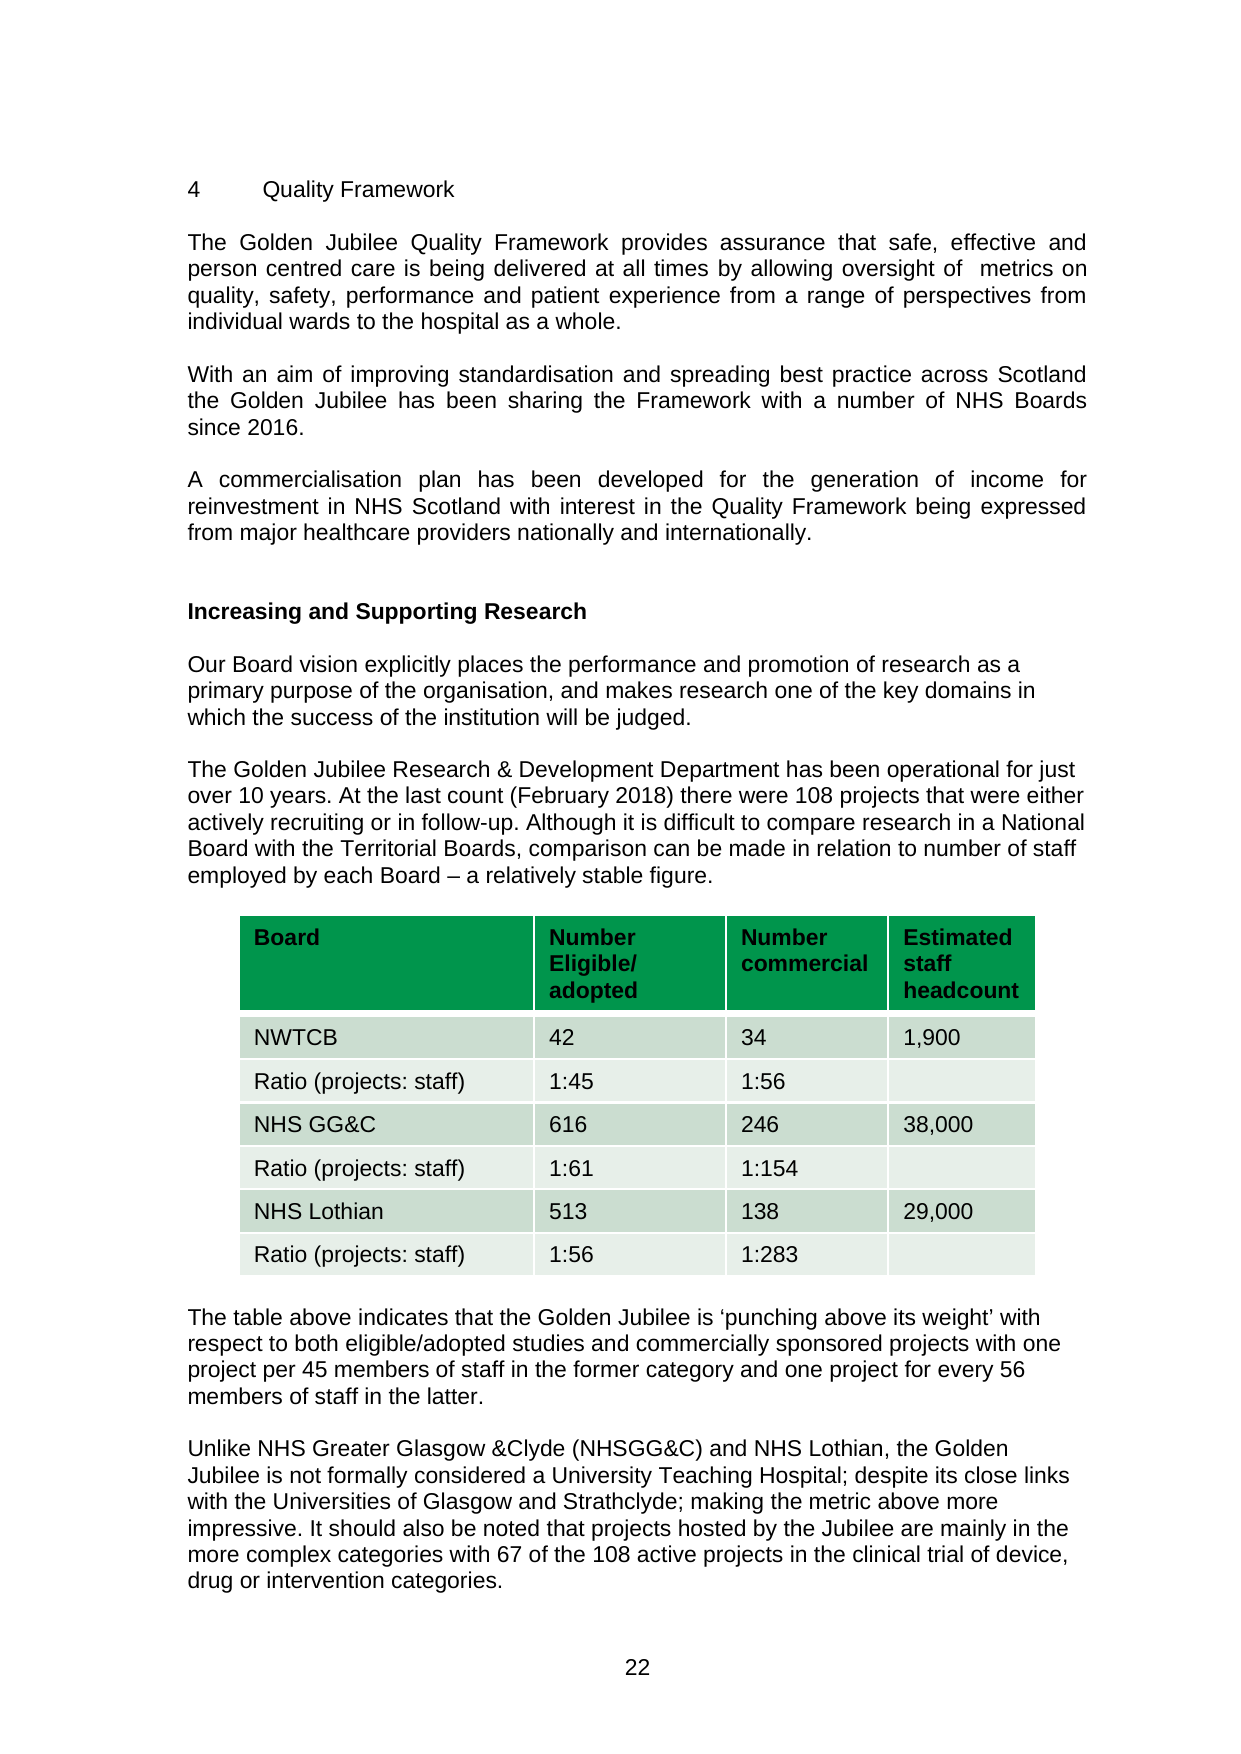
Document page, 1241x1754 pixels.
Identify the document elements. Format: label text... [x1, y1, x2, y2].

text With an aim of improving standardisation and spreading best practice across Scotland the Golden Jubilee has been sharing the Framework with a number of NHS Boards since 2016. [187, 361, 1087, 440]
table_cell [889, 1234, 1035, 1275]
subtitle Quality Framework [187, 176, 1087, 203]
table_cell 1:56 [535, 1234, 725, 1275]
table_cell 29,000 [889, 1190, 1035, 1232]
table_cell 1:45 [535, 1060, 725, 1101]
text Increasing and Supporting Research [187, 598, 1087, 624]
text The Golden Jubilee Quality Framework provides assurance that safe, effective and person centred care is being delivered at all times by allowing oversight of metrics on quality, safety, performance and patient experience from a range of perspectives from individual wards to the hospital as a whole. [187, 229, 1087, 334]
table_cell NHS GG&C [240, 1104, 533, 1145]
table_header Board [240, 916, 533, 1010]
table_header Number Eligible/ adopted [535, 916, 725, 1010]
table_cell Ratio (projects: staff) [240, 1060, 533, 1101]
table_cell 1:154 [727, 1147, 887, 1188]
table_cell 42 [535, 1017, 725, 1058]
table_cell NWTCB [240, 1017, 533, 1058]
text Our Board vision explicitly places the performance and promotion of research as a primary purpose of the organisation, and makes research one of the key domains in which the success of the institution will be judged. [187, 651, 1087, 730]
table_header Estimated staff headcount [889, 916, 1035, 1010]
table_header Number commercial [727, 916, 887, 1010]
table_cell NHS Lothian [240, 1190, 533, 1232]
table_cell 1:283 [727, 1234, 887, 1275]
table_cell 138 [727, 1190, 887, 1232]
text The Golden Jubilee Research & Development Department has been operational for just over 10 years. At the last count (February 2018) there were 108 projects that were either actively recruiting or in follow-up. Although it is difficult to compare research in a National Board with the Territorial Boards, comparison can be made in relation to number of staff employed by each Board – a relatively stable figure. [187, 756, 1087, 888]
table_cell 246 [727, 1104, 887, 1145]
table_cell Ratio (projects: staff) [240, 1234, 533, 1275]
table_cell [889, 1147, 1035, 1188]
table_cell [889, 1060, 1035, 1101]
text Unlike NHS Greater Glasgow &Clyde (NHSGG&C) and NHS Lothian, the Golden Jubilee is not formally considered a University Teaching Hospital; despite its close links with the Universities of Glasgow and Strathclyde; making the metric above more impressive. It should also be noted that projects hosted by the Jubilee are mainly in the more complex categories with 67 of the 108 active projects in the clinical trial of device, drug or intervention categories. [187, 1435, 1087, 1593]
text A commercialisation plan has been developed for the generation of income for reinvestment in NHS Scotland with interest in the Quality Framework being expressed from major healthcare providers nationally and internationally. [187, 466, 1087, 545]
table_cell 1:56 [727, 1060, 887, 1101]
text The table above indicates that the Golden Jubilee is ‘punching above its weight’ with respect to both eligible/adopted studies and commercially sponsored projects with one project per 45 members of staff in the former category and one project for every 56 members of staff in the latter. [187, 1304, 1087, 1409]
table_cell 38,000 [889, 1104, 1035, 1145]
table_cell 34 [727, 1017, 887, 1058]
table_cell 616 [535, 1104, 725, 1145]
table_cell 1,900 [889, 1017, 1035, 1058]
table_cell Ratio (projects: staff) [240, 1147, 533, 1188]
table_cell 1:61 [535, 1147, 725, 1188]
table_cell 513 [535, 1190, 725, 1232]
